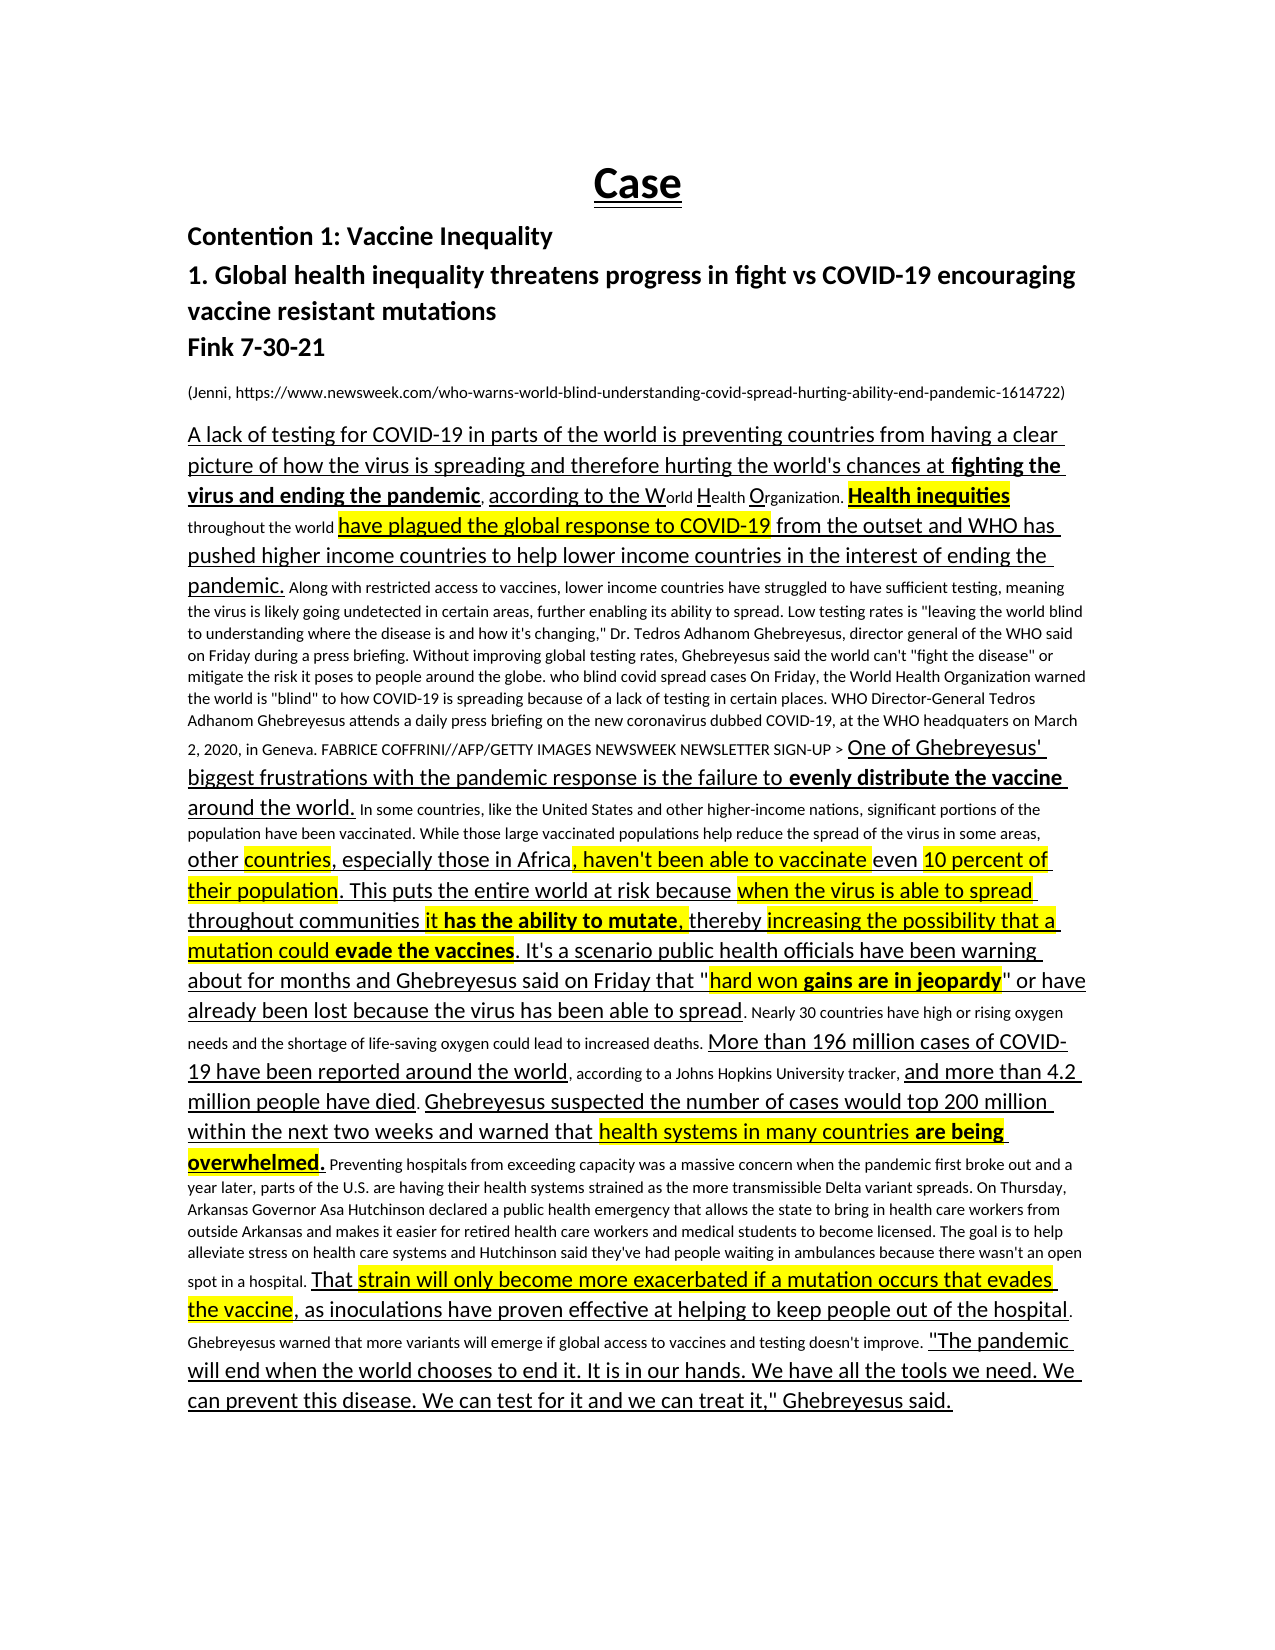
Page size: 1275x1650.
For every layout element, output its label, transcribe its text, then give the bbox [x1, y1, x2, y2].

subtitle 1. Global health inequality threatens progress in fight vs COVID-19 encouraging vaccine resistant mutations [187, 258, 1087, 327]
subtitle Contention 1: Vaccine Inequality [187, 219, 1087, 252]
text A lack of testing for COVID-19 in parts of the world is preventing countries from having a clear picture of how the virus is spreading and therefore hurting the world's chances at fighting the virus and ending the pandemic, according to the World Health Organization. Health inequities throughout the world have plagued the global response to COVID-19 from the outset and WHO has pushed higher income countries to help lower income countries in the interest of ending the pandemic. Along with restricted access to vaccines, lower income countries have struggled to have sufficient testing, meaning the virus is likely going undetected in certain areas, further enabling its ability to spread. Low testing rates is "leaving the world blind to understanding where the disease is and how it's changing," Dr. Tedros Adhanom Ghebreyesus, director general of the WHO said on Friday during a press briefing. Without improving global testing rates, Ghebreyesus said the world can't "fight the disease" or mitigate the risk it poses to people around the globe. who blind covid spread cases On Friday, the World Health Organization warned the world is "blind" to how COVID-19 is spreading because of a lack of testing in certain places. WHO Director-General Tedros Adhanom Ghebreyesus attends a daily press briefing on the new coronavirus dubbed COVID-19, at the WHO headquaters on March 2, 2020, in Geneva. FABRICE COFFRINI//AFP/GETTY IMAGES NEWSWEEK NEWSLETTER SIGN-UP > One of Ghebreyesus' biggest frustrations with the pandemic response is the failure to evenly distribute the vaccine around the world. In some countries, like the United States and other higher-income nations, significant portions of the population have been vaccinated. While those large vaccinated populations help reduce the spread of the virus in some areas, other countries, especially those in Africa, haven't been able to vaccinate even 10 percent of their population. This puts the entire world at risk because when the virus is able to spread throughout communities it has the ability to mutate, thereby increasing the possibility that a mutation could evade the vaccines. It's a scenario public health officials have been warning about for months and Ghebreyesus said on Friday that "hard won gains are in jeopardy" or have already been lost because the virus has been able to spread. Nearly 30 countries have high or rising oxygen needs and the shortage of life-saving oxygen could lead to increased deaths. More than 196 million cases of COVID-19 have been reported around the world, according to a Johns Hopkins University tracker, and more than 4.2 million people have died. Ghebreyesus suspected the number of cases would top 200 million within the next two weeks and warned that health systems in many countries are being overwhelmed. Preventing hospitals from exceeding capacity was a massive concern when the pandemic first broke out and a year later, parts of the U.S. are having their health systems strained as the more transmissible Delta variant spreads. On Thursday, Arkansas Governor Asa Hutchinson declared a public health emergency that allows the state to bring in health care workers from outside Arkansas and makes it easier for retired health care workers and medical students to become licensed. The goal is to help alleviate stress on health care systems and Hutchinson said they've had people waiting in ambulances because there wasn't an open spot in a hospital. That strain will only become more exacerbated if a mutation occurs that evades the vaccine, as inoculations have proven effective at helping to keep people out of the hospital. Ghebreyesus warned that more variants will emerge if global access to vaccines and testing doesn't improve. "The pandemic will end when the world chooses to end it. It is in our hands. We have all the tools we need. We can prevent this disease. We can test for it and we can treat it," Ghebreyesus said. [187, 421, 1087, 1414]
subtitle Case [187, 154, 1087, 210]
text (Jenni, https://www.newsweek.com/who-warns-world-blind-understanding-covid-spread-hurting-ability-end-pandemic-1614722) [187, 382, 1087, 402]
text Fink 7-30-21 [187, 330, 1087, 363]
